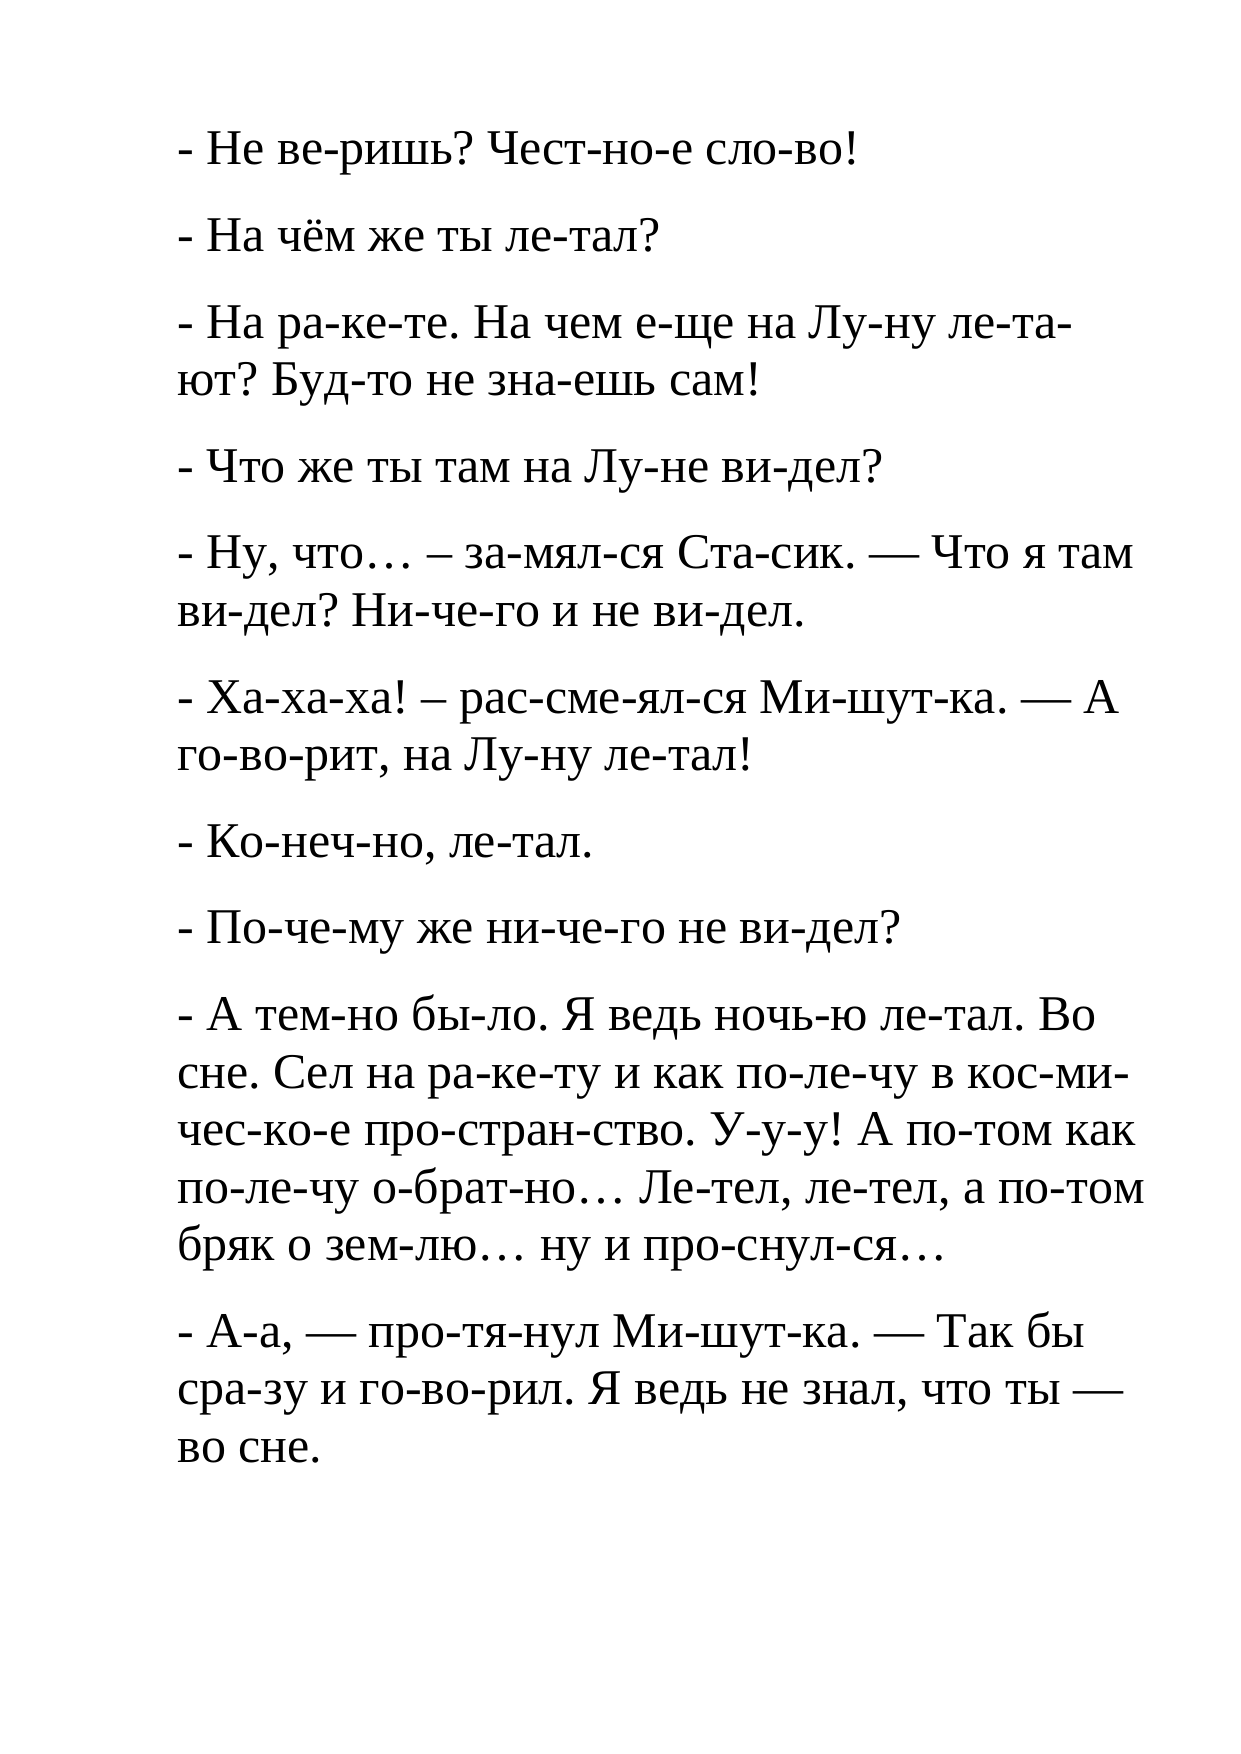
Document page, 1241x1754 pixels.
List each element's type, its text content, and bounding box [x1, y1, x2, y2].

text - Ну, что… – за-мял-ся Ста-сик. — Что я там ви-дел? Ни-че-го и не ви-дел. [177, 522, 1152, 637]
text - А-а, — про-тя-нул Ми-шут-ка. — Так бы сра-зу и го-во-рил. Я ведь не знал, что ты — во сне. [177, 1301, 1152, 1473]
text - Ко-неч-но, ле-тал. [177, 811, 1152, 868]
text - А тем-но бы-ло. Я ведь ночь-ю ле-тал. Во сне. Сел на ра-ке-ту и как по-ле-чу в кос-ми-чес-ко-е про-стран-ство. У-у-у! А по-том как по-ле-чу о-брат-но… Ле-тел, ле-тел, а по-том бряк о зем-лю… ну и про-снул-ся… [177, 984, 1152, 1271]
text - На чём же ты ле-тал? [177, 205, 1152, 262]
text - По-че-му же ни-че-го не ви-дел? [177, 897, 1152, 955]
text - Что же ты там на Лу-не ви-дел? [177, 436, 1152, 493]
text - На ра-ке-те. На чем е-ще на Лу-ну ле-та-ют? Буд-то не зна-ешь сам! [177, 291, 1152, 406]
text - Не ве-ришь? Чест-но-е сло-во! [177, 118, 1152, 176]
text - Ха-ха-ха! – рас-сме-ял-ся Ми-шут-ка. — А го-во-рит, на Лу-ну ле-тал! [177, 666, 1152, 781]
